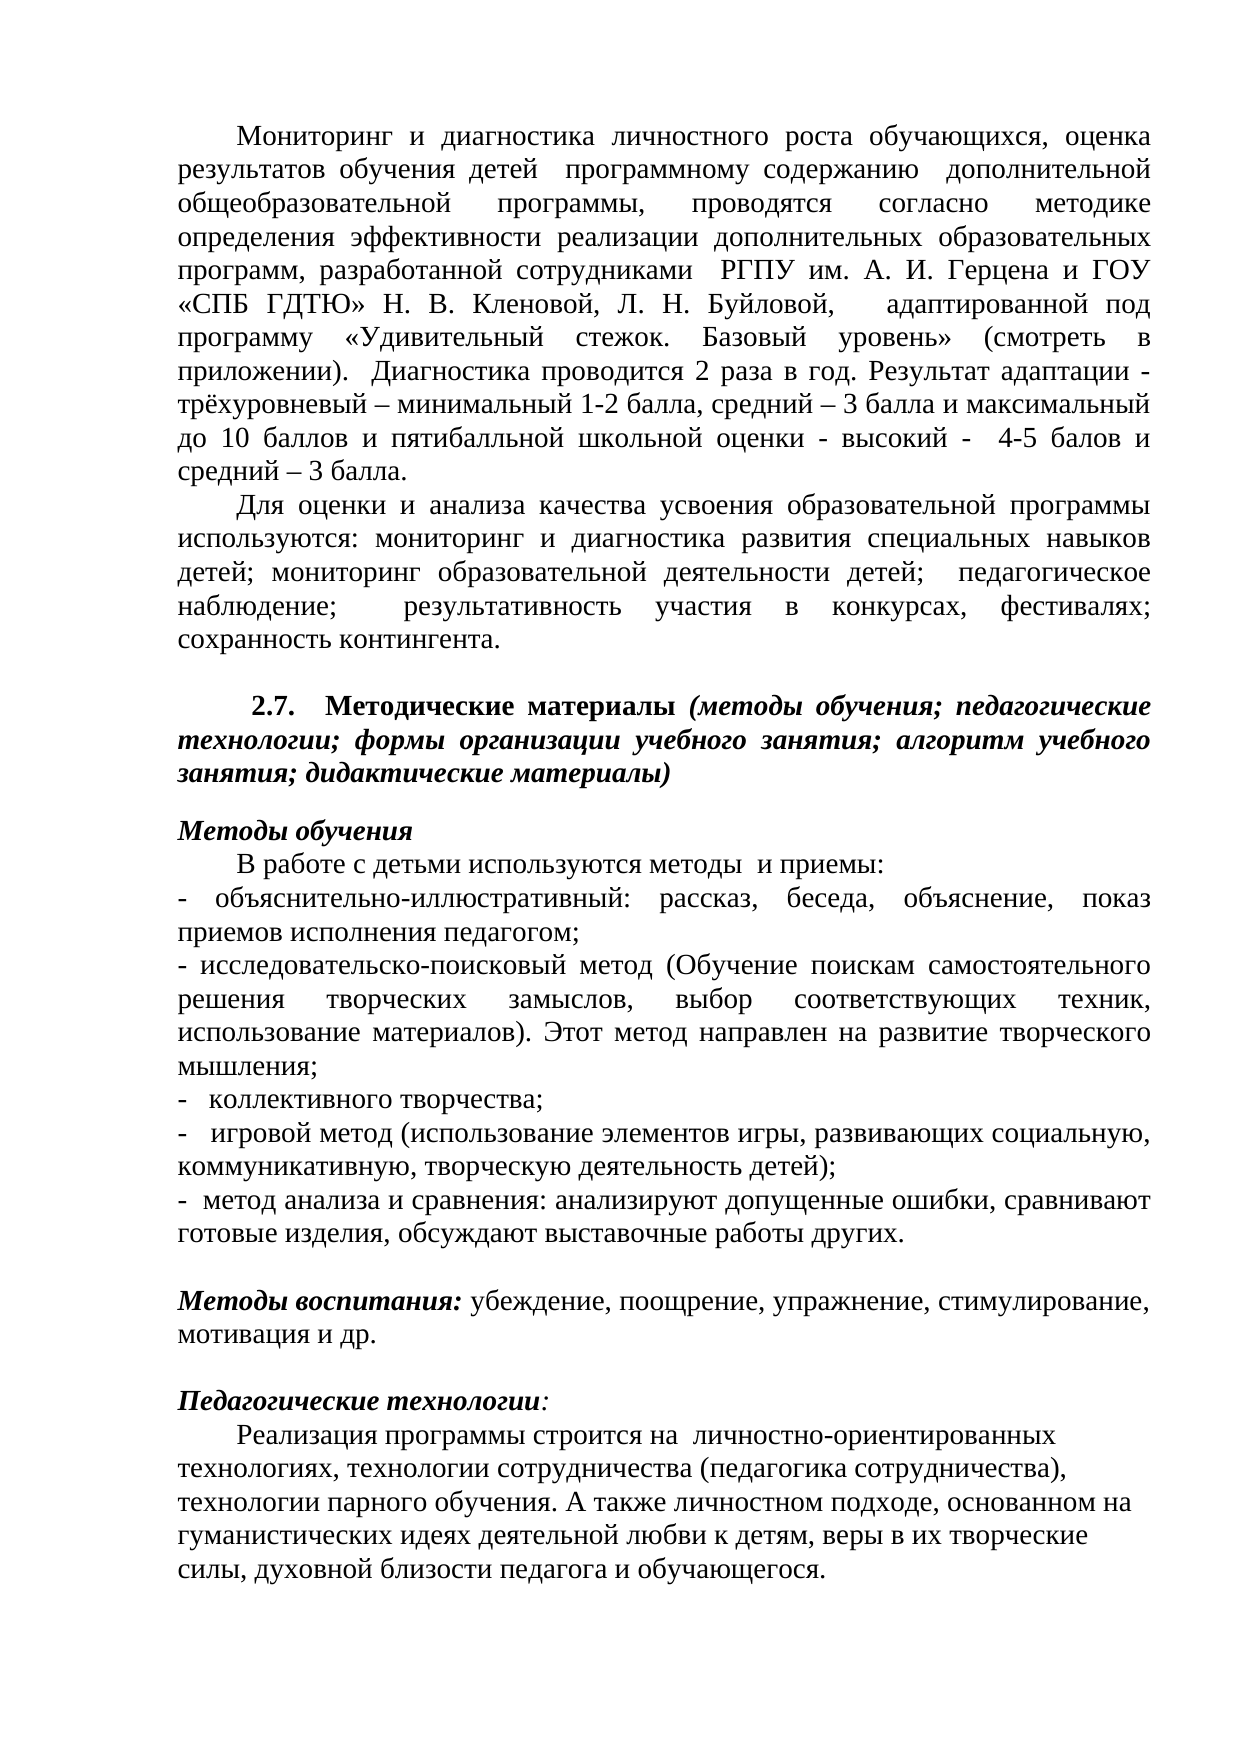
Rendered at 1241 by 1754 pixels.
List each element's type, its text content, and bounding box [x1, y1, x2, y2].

text Методы воспитания: убеждение, поощрение, упражнение, стимулирование, мотивация и др. [177, 1283, 1152, 1350]
text Мониторинг и диагностика личностного роста обучающихся, оценка результатов обучения детей программному содержанию дополнительной общеобразовательной программы, проводятся согласно методике определения эффективности реализации дополнительных образовательных программ, разработанной сотрудниками РГПУ им. А. И. Герцена и ГОУ «СПБ ГДТЮ» Н. В. Кленовой, Л. Н. Буйловой, адаптированной под программу «Удивительный стежок. Базовый уровень» (смотреть в приложении). Диагностика проводится 2 раза в год. Результат адаптации - трёхуровневый – минимальный 1-2 балла, средний – 3 балла и максимальный до 10 баллов и пятибалльной школьной оценки - высокий - 4-5 балов и средний – 3 балла. [177, 118, 1152, 487]
text В работе с детьми используются методы и приемы: [177, 847, 1152, 880]
text - метод анализа и сравнения: анализируют допущенные ошибки, сравнивают готовые изделия, обсуждают выставочные работы других. [177, 1182, 1152, 1249]
text Педагогические технологии: [177, 1383, 1152, 1417]
text - коллективного творчества; [177, 1081, 1152, 1115]
text - игровой метод (использование элементов игры, развивающих социальную, коммуникативную, творческую деятельность детей); [177, 1115, 1152, 1182]
text - исследовательско-поисковый метод (Обучение поискам самостоятельного решения творческих замыслов, выбор соответствующих техник, использование материалов). Этот метод направлен на развитие творческого мышления; [177, 947, 1152, 1081]
text Реализация программы строится на личностно-ориентированных технологиях, технологии сотрудничества (педагогика сотрудничества), технологии парного обучения. А также личностном подходе, основанном на гуманистических идеях деятельной любви к детям, веры в их творческие силы, духовной близости педагога и обучающегося. [177, 1417, 1152, 1584]
text Для оценки и анализа качества усвоения образовательной программы используются: мониторинг и диагностика развития специальных навыков детей; мониторинг образовательной деятельности детей; педагогическое наблюдение; результативность участия в конкурсах, фестивалях; сохранность контингента. [177, 487, 1152, 655]
text Методы обучения [177, 813, 1152, 847]
text 2.7. Методические материалы (методы обучения; педагогические технологии; формы организации учебного занятия; алгоритм учебного занятия; дидактические материалы) [177, 688, 1152, 789]
text - объяснительно-иллюстративный: рассказ, беседа, объяснение, показ приемов исполнения педагогом; [177, 880, 1152, 947]
